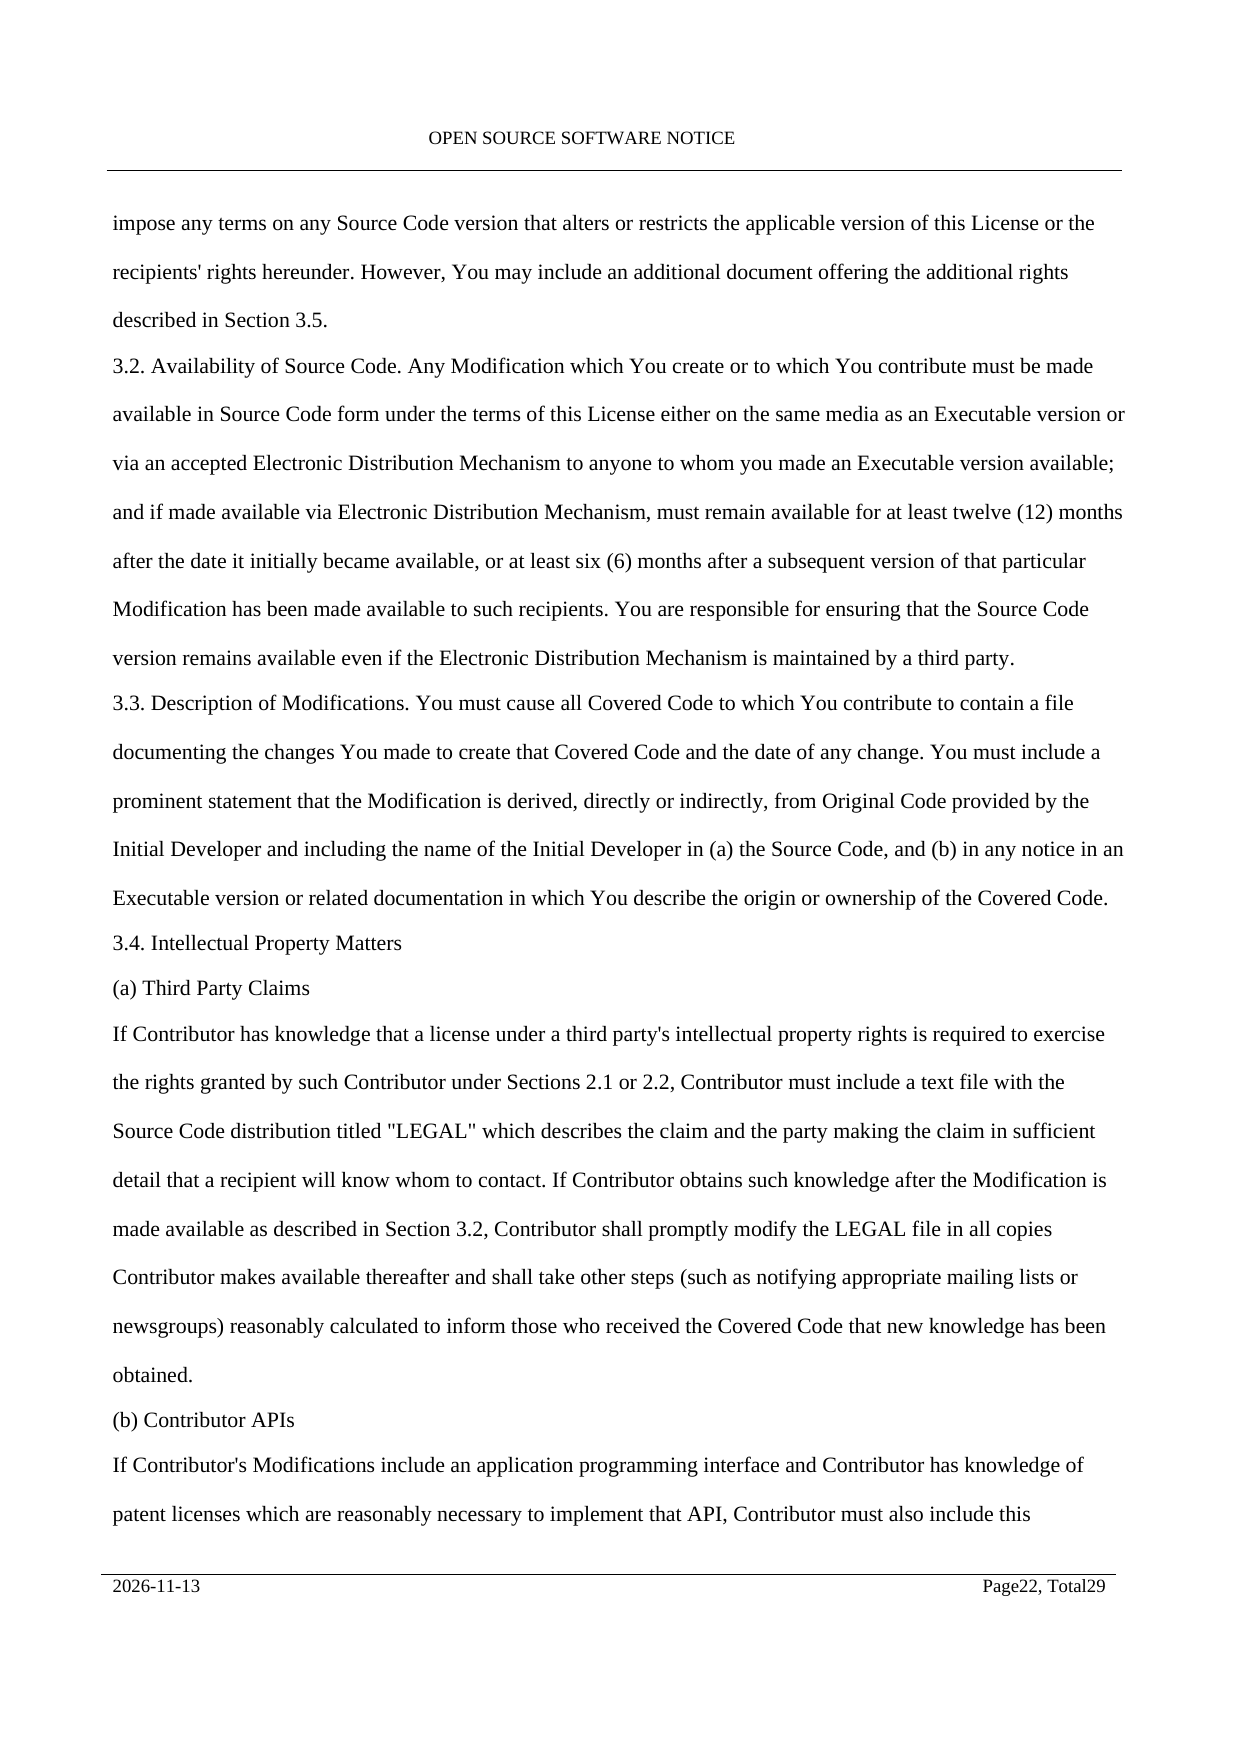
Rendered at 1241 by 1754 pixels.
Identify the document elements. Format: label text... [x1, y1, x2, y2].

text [112, 1448, 1128, 1529]
text 3.3. Description of Modifications. You must cause all Covered Code to which You contribute to contain a file documenting the changes You made to create that Covered Code and the date of any change. You must include a prominent statement that the Modification is derived, directly or indirectly, from Original Code provided by the Initial Developer and including the name of the Initial Developer in (a) the Source Code, and (b) in any notice in an Executable version or related documentation in which You describe the origin or ownership of the Covered Code. [112, 687, 1128, 914]
text 3.4. Intellectual Property Matters [112, 927, 1128, 959]
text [112, 206, 1128, 336]
text If Contributor has knowledge that a license under a third party's intellectual property rights is required to exercise the rights granted by such Contributor under Sections 2.1 or 2.2, Contributor must include a text file with the Source Code distribution titled "LEGAL" which describes the claim and the party making the claim in sufficient detail that a recipient will know whom to contact. If Contributor obtains such knowledge after the Modification is made available as described in Section 3.2, Contributor shall promptly modify the LEGAL file in all copies Contributor makes available thereafter and shall take other steps (such as notifying appropriate mailing lists or newsgroups) reasonably calculated to inform those who received the Covered Code that new knowledge has been obtained. [112, 1017, 1128, 1391]
text (a) Third Party Claims [112, 972, 1128, 1004]
text (b) Contributor APIs [112, 1403, 1128, 1436]
text 3.2. Availability of Source Code. Any Modification which You create or to which You contribute must be made available in Source Code form under the terms of this License either on the same media as an Executable version or via an accepted Electronic Distribution Mechanism to anyone to whom you made an Executable version available; and if made available via Electronic Distribution Mechanism, must remain available for at least twelve (12) months after the date it initially became available, or at least six (6) months after a subsequent version of that particular Modification has been made available to such recipients. You are responsible for ensuring that the Source Code version remains available even if the Electronic Distribution Mechanism is maintained by a third party. [112, 349, 1128, 674]
